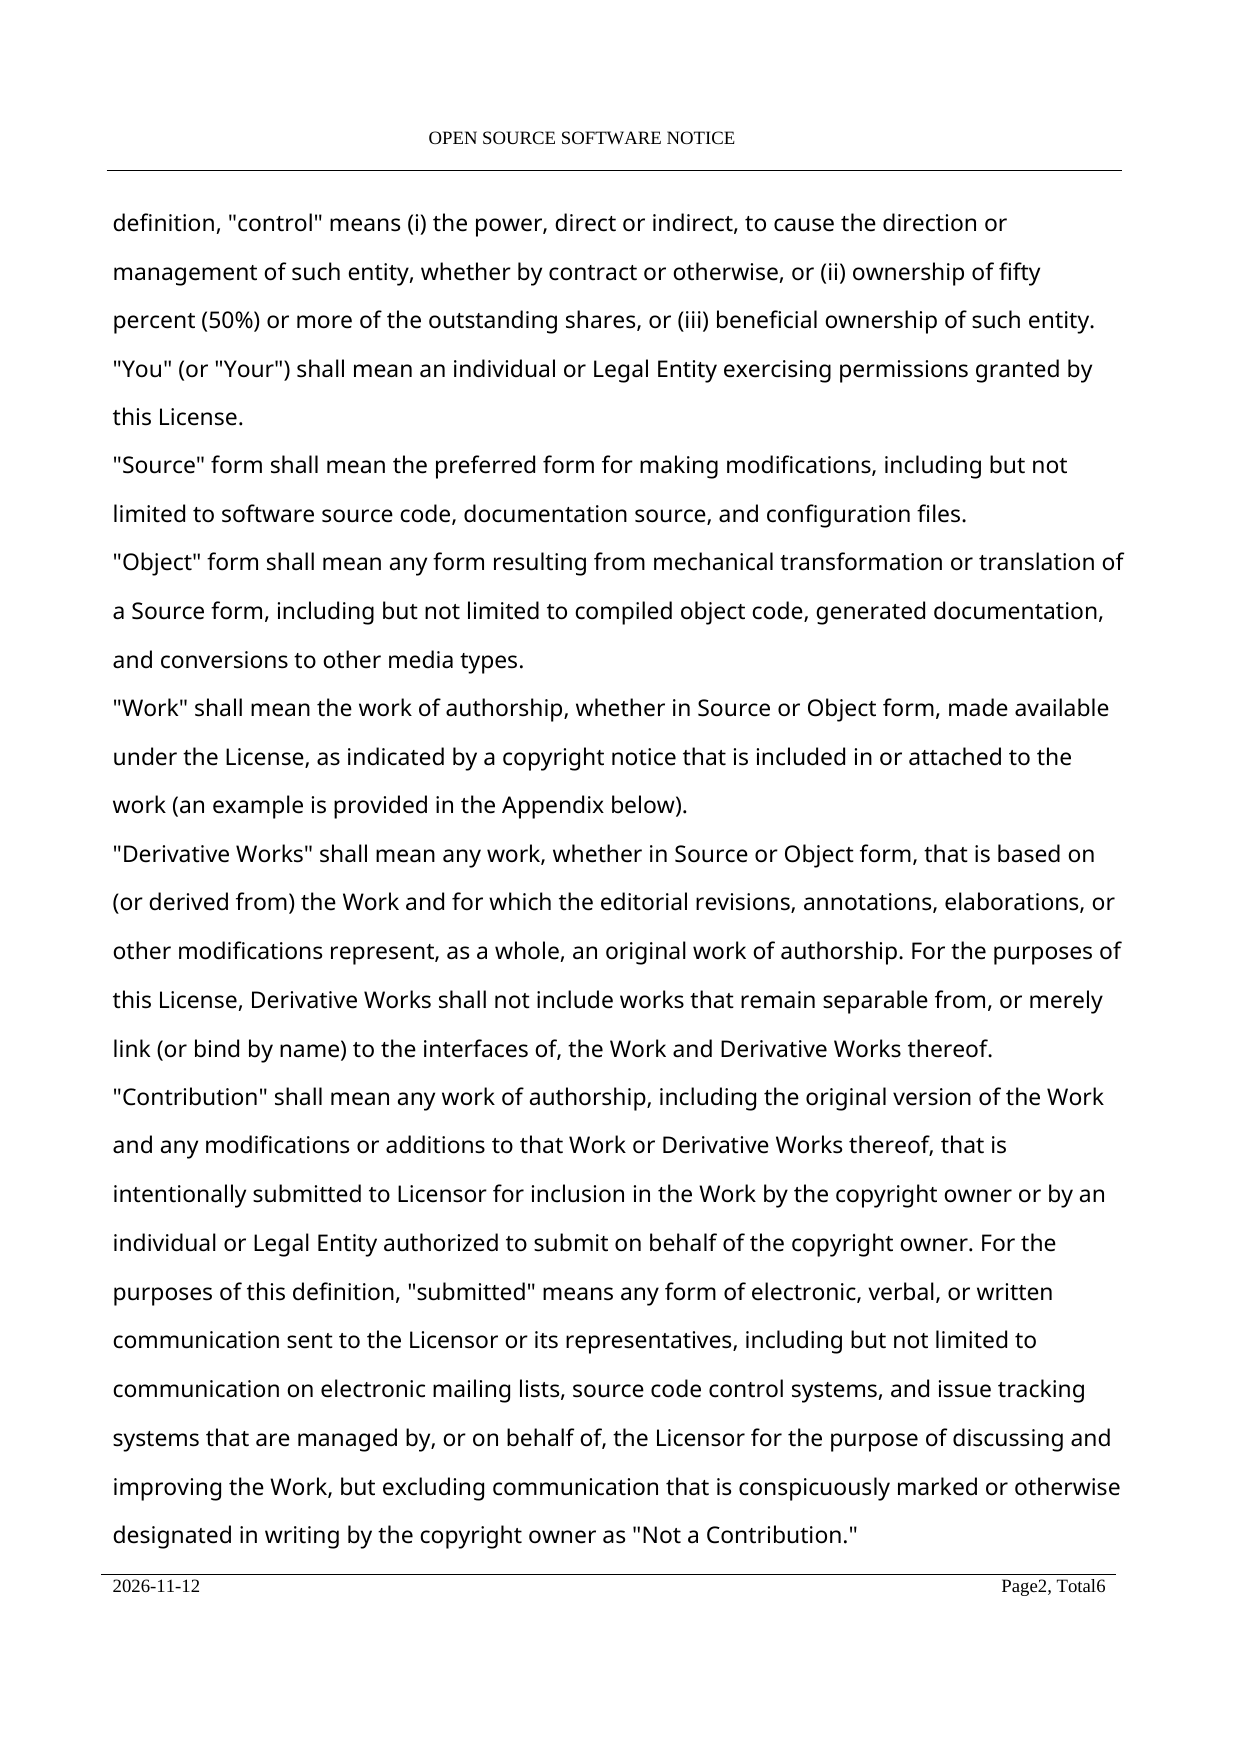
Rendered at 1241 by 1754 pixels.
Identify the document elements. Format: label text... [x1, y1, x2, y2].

text "Object" form shall mean any form resulting from mechanical transformation or translation of a Source form, including but not limited to compiled object code, generated documentation, and conversions to other media types. [112, 546, 1128, 676]
text "Derivative Works" shall mean any work, whether in Source or Object form, that is based on (or derived from) the Work and for which the editorial revisions, annotations, elaborations, or other modifications represent, as a whole, an original work of authorship. For the purposes of this License, Derivative Works shall not include works that remain separable from, or merely link (or bind by name) to the interfaces of, the Work and Derivative Works thereof. [112, 837, 1128, 1064]
text "You" (or "Your") shall mean an individual or Legal Entity exercising permissions granted by this License. [112, 352, 1128, 433]
text "Work" shall mean the work of authorship, whether in Source or Object form, made available under the License, as indicated by a copyright notice that is included in or attached to the work (an example is provided in the Appendix below). [112, 691, 1128, 821]
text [112, 206, 1128, 336]
text "Contribution" shall mean any work of authorship, including the original version of the Work and any modifications or additions to that Work or Derivative Works thereof, that is intentionally submitted to Licensor for inclusion in the Work by the copyright owner or by an individual or Legal Entity authorized to submit on behalf of the copyright owner. For the purposes of this definition, "submitted" means any form of electronic, verbal, or written communication sent to the Licensor or its representatives, including but not limited to communication on electronic mailing lists, source code control systems, and issue tracking systems that are managed by, or on behalf of, the Licensor for the purpose of discussing and improving the Work, but excluding communication that is conspicuously marked or otherwise designated in writing by the copyright owner as "Not a Contribution." [112, 1080, 1128, 1551]
text "Source" form shall mean the preferred form for making modifications, including but not limited to software source code, documentation source, and configuration files. [112, 449, 1128, 530]
